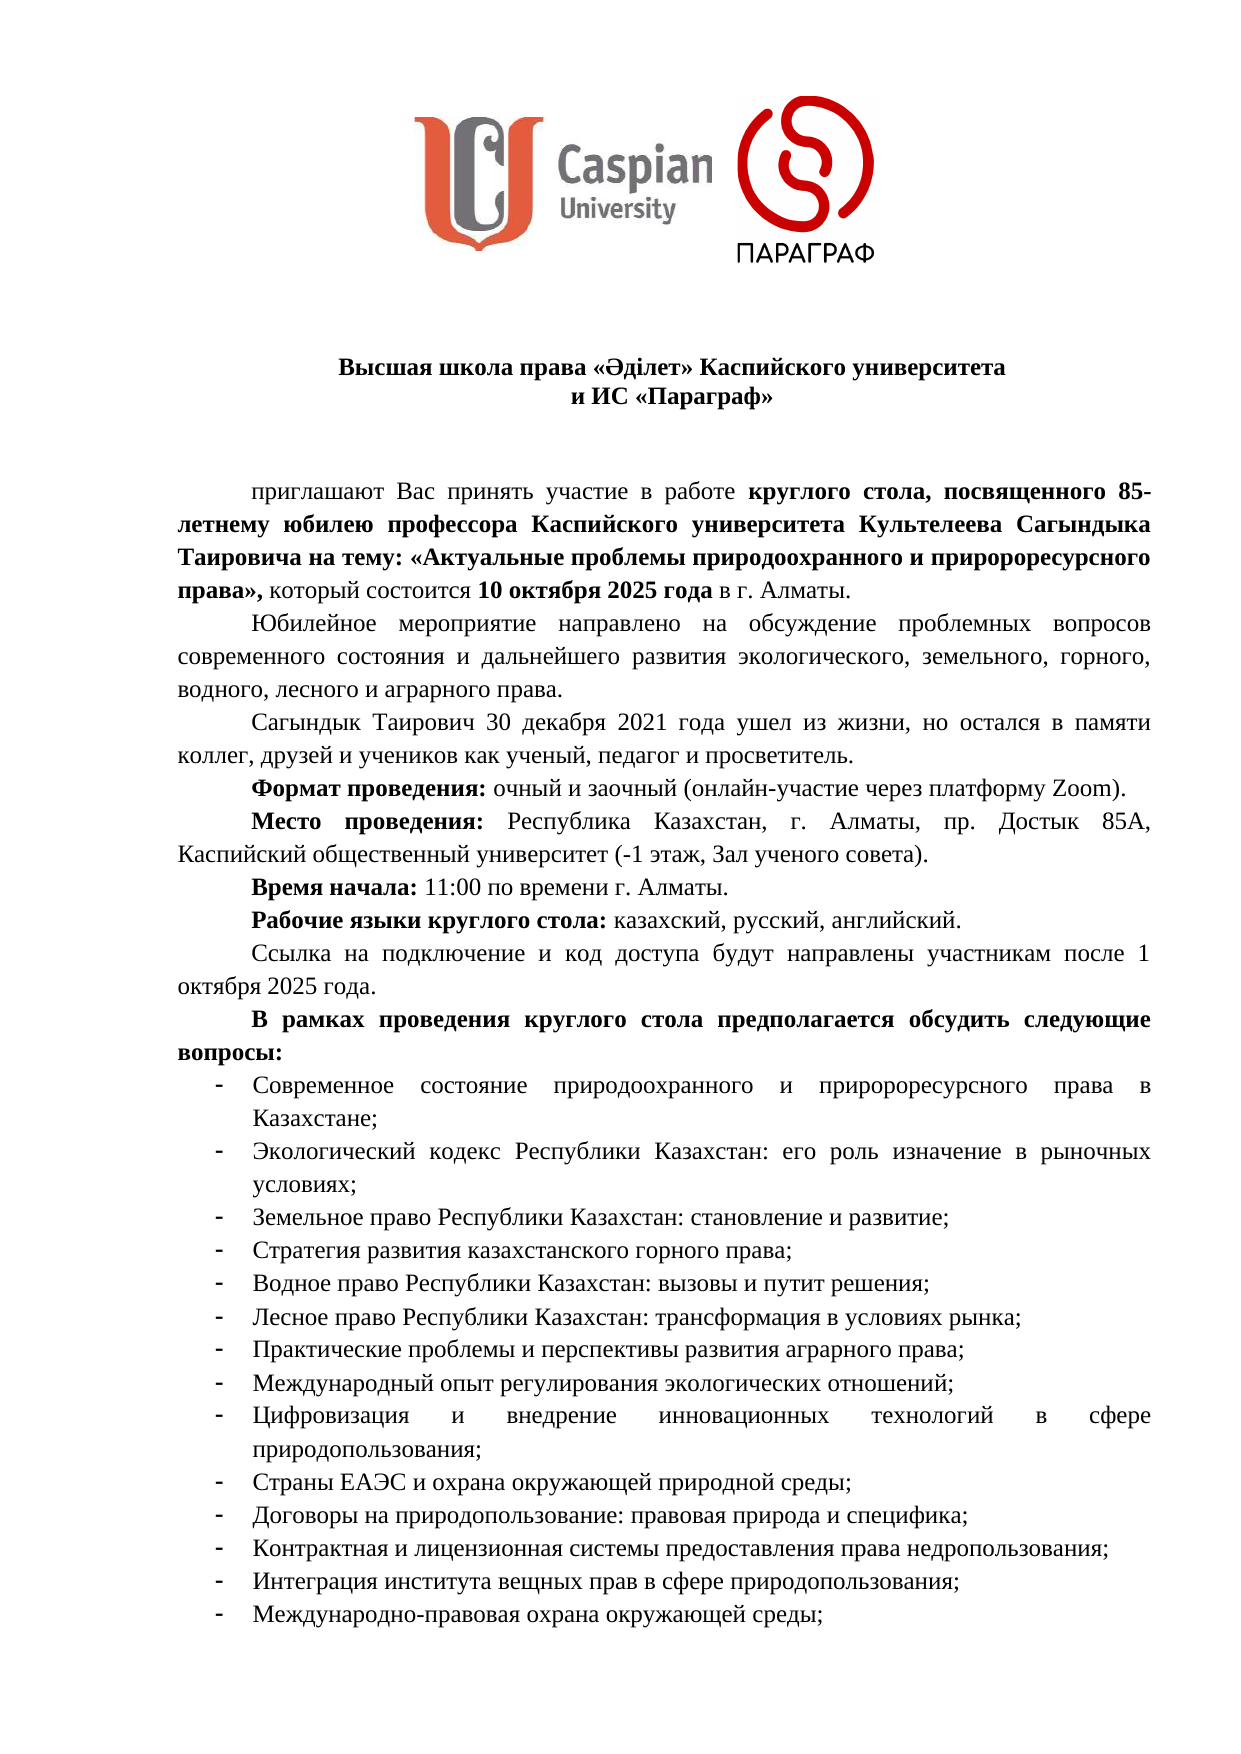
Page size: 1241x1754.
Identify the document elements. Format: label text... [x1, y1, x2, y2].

list Водное право Республики Казахстан: вызовы и путит решения; [215, 1268, 1152, 1297]
list Контрактная и лицензионная системы предоставления права недропользования; [215, 1533, 1152, 1561]
list Земельное право Республики Казахстан: становление и развитие; [215, 1202, 1152, 1231]
text Высшая школа права «Әділет» Каспийского университета [177, 352, 1093, 381]
list Страны ЕАЭС и охрана окружающей природной среды; [215, 1467, 1152, 1495]
list Цифровизация и внедрение инновационных технологий в сфере природопользования; [215, 1401, 1152, 1462]
text В рамках проведения круглого стола предполагается обсудить следующие вопросы: [177, 1004, 1152, 1066]
text Сагындык Таирович 30 декабря 2021 года ушел из жизни, но остался в памяти коллег, друзей и учеников как ученый, педагог и просветитель. [177, 707, 1152, 769]
list Практические проблемы и перспективы развития аграрного права; [215, 1334, 1152, 1363]
list Договоры на природопользование: правовая природа и специфика; [215, 1500, 1152, 1528]
list Интеграция института вещных прав в сфере природопользования; [215, 1566, 1152, 1594]
picture [737, 96, 886, 266]
text приглашают Вас принять участие в работе круглого стола, посвященного 85-летнему юбилею профессора Каспийского университета Культелеева Сагындыка Таировича на тему: «Актуальные проблемы природоохранного и приророресурсного права», который состоится 10 октября 2025 года в г. Алматы. [177, 476, 1152, 604]
list Стратегия развития казахстанского горного права; [215, 1236, 1152, 1264]
list Современное состояние природоохранного и приророресурсного права в Казахстане; [215, 1070, 1152, 1132]
list Экологический кодекс Республики Казахстан: его роль изначение в рыночных условиях; [215, 1136, 1152, 1198]
text Время начала: 11:00 по времени г. Алматы. [177, 872, 1152, 901]
text Юбилейное мероприятие направлено на обсуждение проблемных вопросов современного состояния и дальнейшего развития экологического, земельного, горного, водного, лесного и аграрного права. [177, 608, 1152, 703]
list Международно-правовая охрана окружающей среды; [215, 1599, 1152, 1627]
list Лесное право Республики Казахстан: трансформация в условиях рынка; [215, 1302, 1152, 1330]
text Формат проведения: очный и заочный (онлайн-участие через платформу Zoom). [177, 773, 1152, 802]
list Международный опыт регулирования экологических отношений; [215, 1368, 1152, 1396]
text Рабочие языки круглого стола: казахский, русский, английский. [177, 905, 1152, 934]
text Ссылка на подключение и код доступа будут направлены участникам после 1 октября 2025 года. [177, 938, 1152, 1000]
text и ИС «Параграф» [177, 381, 1093, 410]
text Место проведения: Республика Казахстан, г. Алматы, пр. Достык 85А, Каспийский общественный университет (-1 этаж, Зал ученого совета). [177, 806, 1152, 868]
